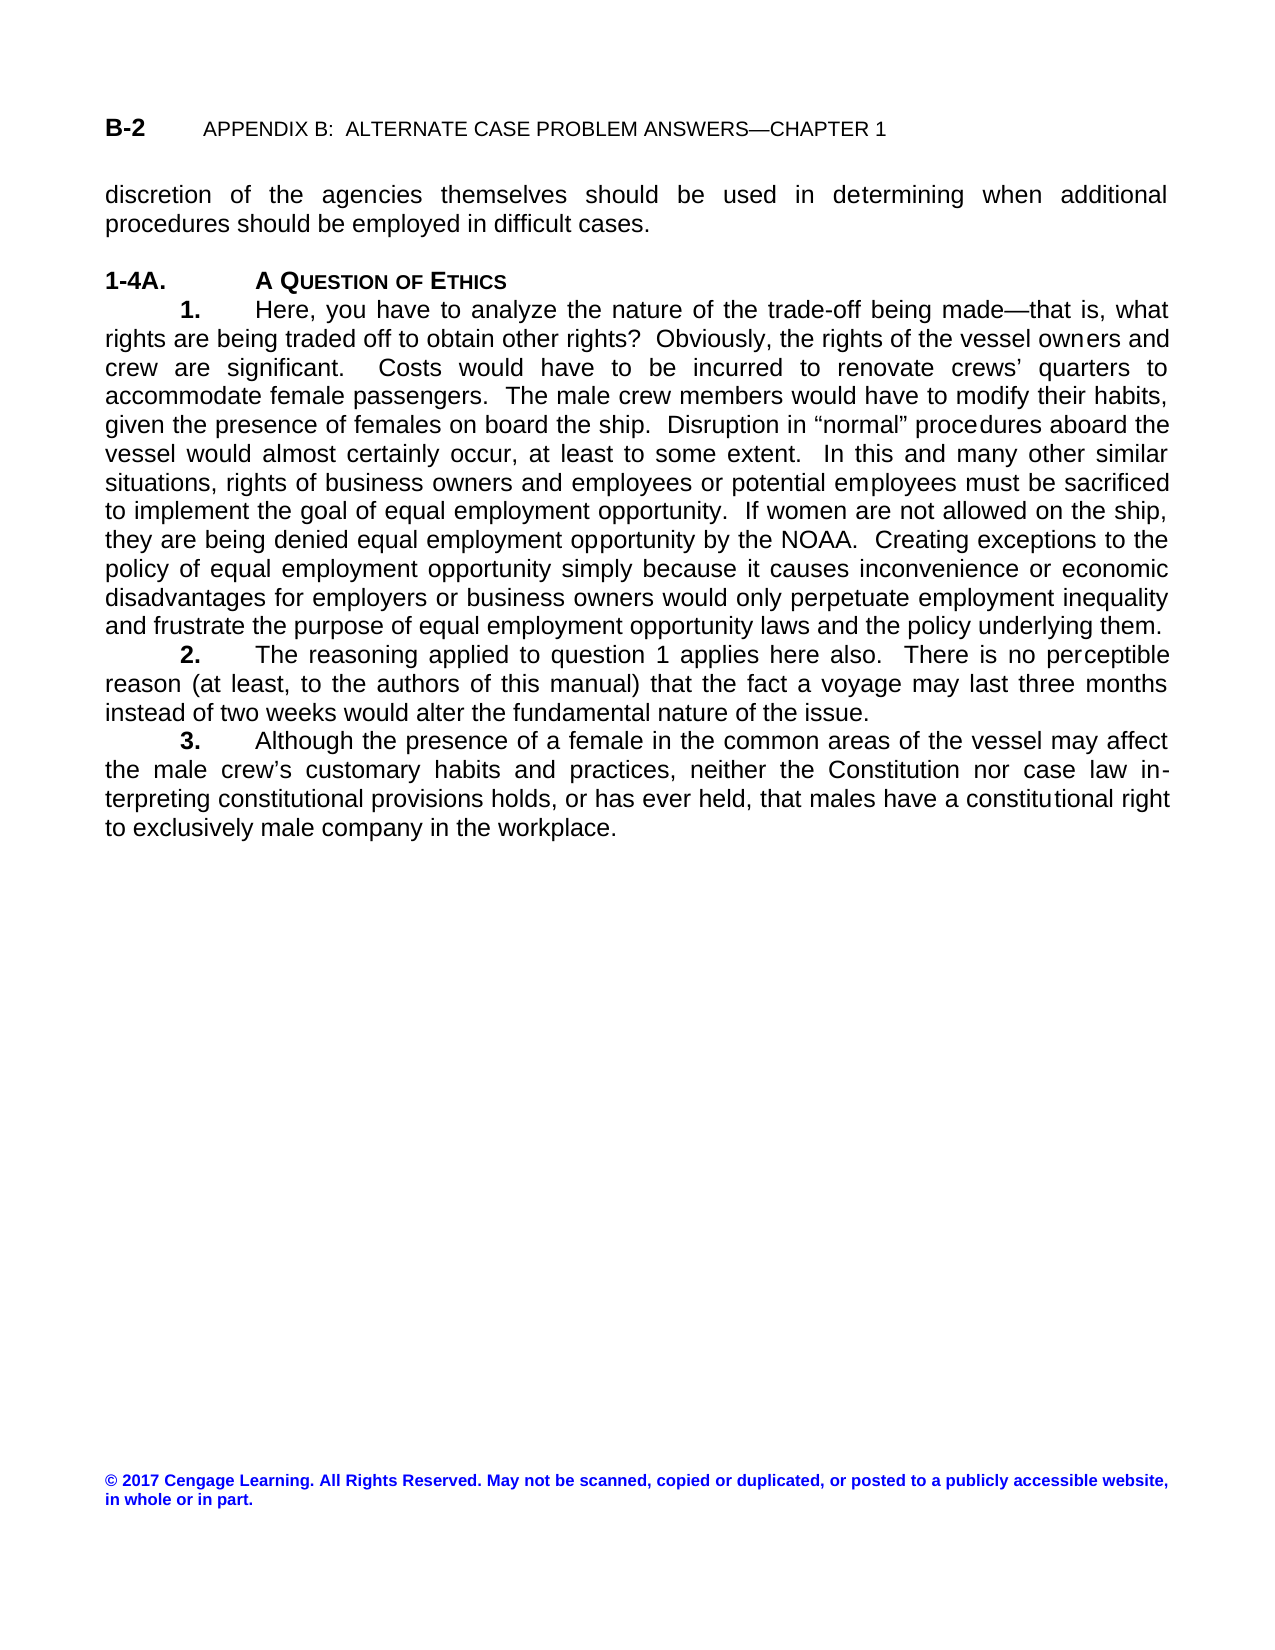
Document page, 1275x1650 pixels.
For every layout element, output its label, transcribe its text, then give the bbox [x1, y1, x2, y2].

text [105, 180, 1168, 237]
text 2. The reasoning applied to question 1 applies here also. There is no perceptible reason (at least, to the authors of this manual) that the fact a voyage may last three months instead of two weeks would alter the fundamental nature of the issue. [105, 640, 1170, 726]
text 1. Here, you have to analyze the nature of the trade-off being made—that is, what rights are being traded off to obtain other rights? Obviously, the rights of the vessel owners and crew are significant. Costs would have to be incurred to renovate crews’ quarters to accommodate female passengers. The male crew members would have to modify their habits, given the presence of females on board the ship. Disruption in “normal” procedures aboard the vessel would almost certainly occur, at least to some extent. In this and many other similar situations, rights of business owners and employees or potential employees must be sacrificed to implement the goal of equal employment opportunity. If women are not allowed on the ship, they are being denied equal employment opportunity by the NOAA. Creating exceptions to the policy of equal employment opportunity simply because it causes inconvenience or economic disadvantages for employers or business owners would only perpetuate employment inequality and frustrate the purpose of equal employment opportunity laws and the policy underlying them. [105, 295, 1170, 640]
text 1-4A. A Question of Ethics [105, 266, 1170, 295]
text 3. Although the presence of a female in the common areas of the vessel may affect the male crew’s customary habits and practices, neither the Constitution nor case law interpreting constitutional provisions holds, or has ever held, that males have a constitutional right to exclusively male company in the workplace. [105, 726, 1170, 841]
